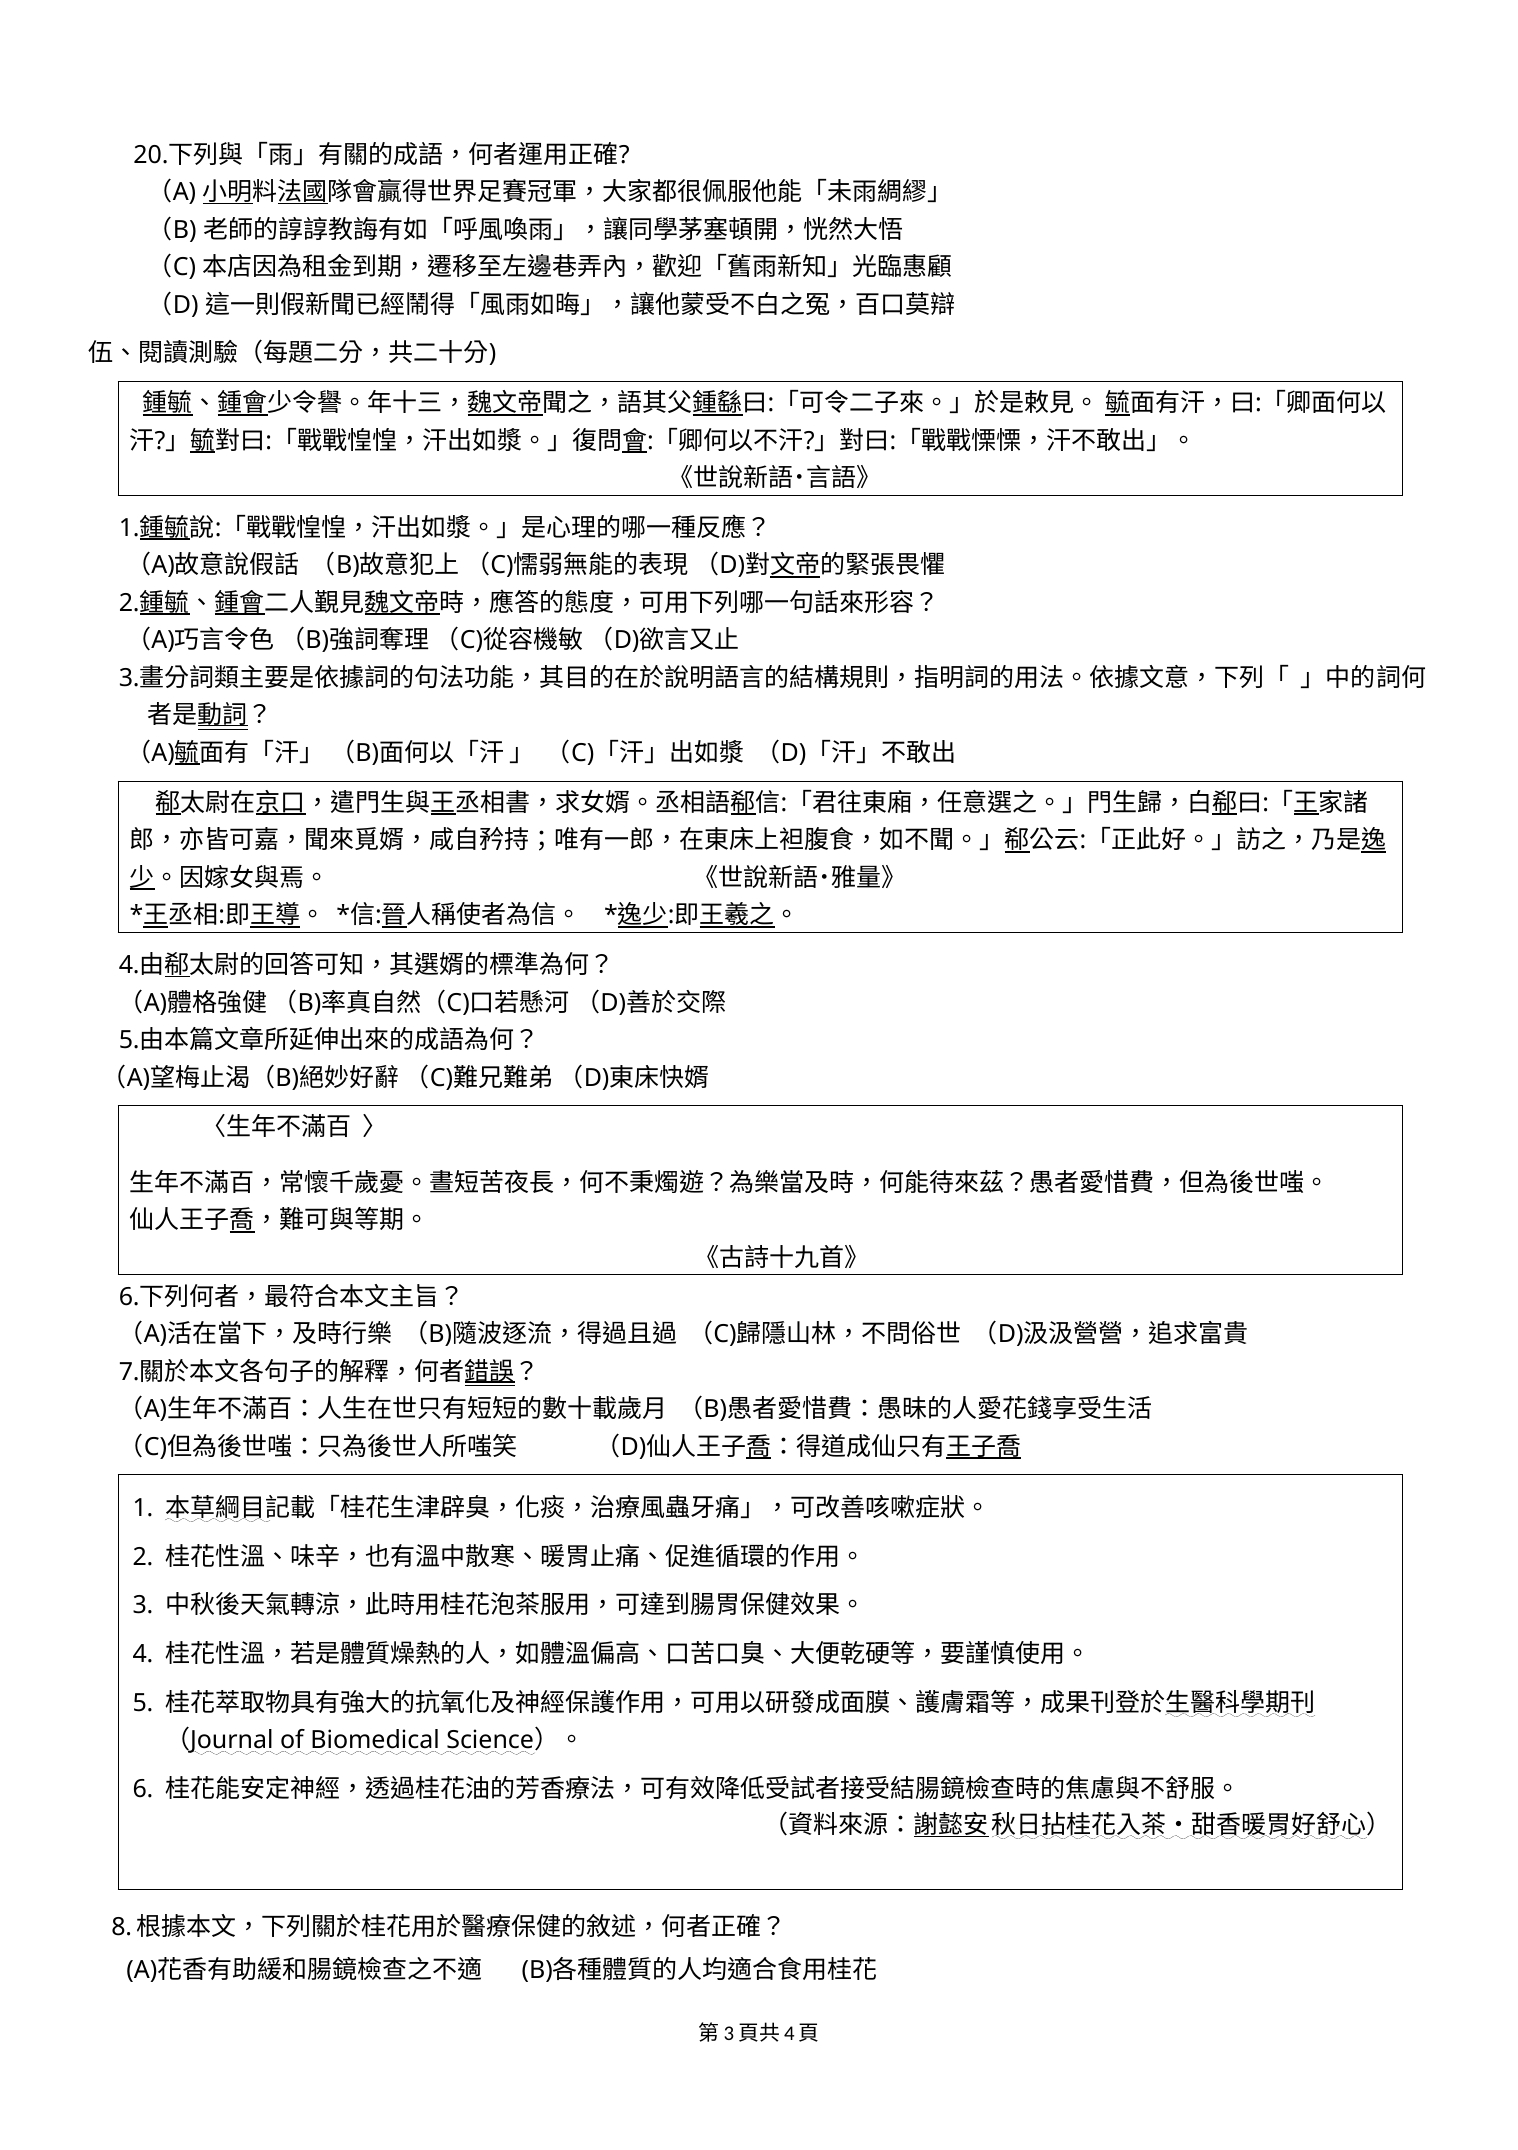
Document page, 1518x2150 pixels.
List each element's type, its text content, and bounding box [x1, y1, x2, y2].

text （C) 本店因為租金到期，遷移至左邊巷弄內，歡迎「舊雨新知」光臨惠顧 [148, 246, 1429, 283]
text （A)巧言令色 （B)強詞奪理 （C)從容機敏 （D)欲言又止 [89, 619, 1429, 657]
text （A)毓面有「汗」 （B)面何以「汗 」 （C)「汗」出如漿 （D)「汗」不敢出 [89, 732, 1429, 769]
text （C)但為後世嗤：只為後世人所嗤笑 （D)仙人王子喬：得道成仙只有王子喬 [118, 1425, 1429, 1463]
text （A)望梅止渴（B)絕妙好辭 （C)難兄難弟 （D)東床快婿 [89, 1056, 1429, 1094]
table_header 〈生年不滿百 〉 生年不滿百，常懷千歲憂。晝短苦夜長，何不秉燭遊？為樂當及時，何能待來茲？愚者愛惜費，但為後世嗤。 仙人王子喬，難可與等期。 《古詩十九首》 [119, 1106, 1402, 1274]
text 5.由本篇文章所延伸出來的成語為何？ [118, 1019, 1429, 1056]
text （B) 老師的諄諄教誨有如「呼風喚雨」，讓同學茅塞頓開，恍然大悟 [148, 208, 1429, 246]
text 伍、閱讀測驗（每題二分，共二十分) [89, 332, 1429, 370]
text （A)生年不滿百：人生在世只有短短的數十載歲月 （B)愚者愛惜費：愚昧的人愛花錢享受生活 [118, 1388, 1429, 1425]
text 4.由郗太尉的回答可知，其選婿的標準為何？ [118, 944, 1429, 981]
text （D) 這一則假新聞已經鬧得「風雨如晦」，讓他蒙受不白之冤，百口莫辯 [148, 283, 1429, 321]
text 8. 根據本文，下列關於桂花用於醫療保健的敘述，何者正確？ [89, 1900, 1429, 1944]
text （A)活在當下，及時行樂 （B)隨波逐流，得過且過 （C)歸隱山林，不問俗世 （D)汲汲營營，追求富貴 [118, 1313, 1429, 1350]
text 3.畫分詞類主要是依據詞的句法功能，其目的在於說明語言的結構規則，指明詞的用法。依據文意，下列「 」中的詞何者是動詞？ [118, 657, 1429, 732]
text 20.下列與「雨」有關的成語，何者運用正確? [133, 133, 1429, 171]
table_header 1. 本草綱目記載「桂花生津辟臭，化痰，治療風蟲牙痛」，可改善咳嗽症狀。 2. 桂花性溫、味辛，也有溫中散寒、暖胃止痛、促進循環的作用。 3. 中秋後天氣轉涼，此時用桂花泡茶服用，可達到腸胃保健效果。 4. 桂花性溫，若是體質燥熱的人，如體溫偏高、口苦口臭、大便乾硬等，要謹慎使用。 5. 桂花萃取物具有強大的抗氧化及神經保護作用，可用以研發成面膜、護膚霜等，成果刊登於生醫科學期刊（Journal of Biomedical Science）。 6. 桂花能安定神經，透過桂花油的芳香療法，可有效降低受試者接受結腸鏡檢查時的焦慮與不舒服。 （資料來源：謝懿安 秋日拈桂花入茶‧甜香暖胃好舒心） [119, 1475, 1402, 1888]
text （A)體格強健 （B)率真自然（C)口若懸河 （D)善於交際 [118, 981, 1429, 1019]
text （A) 小明料法國隊會贏得世界足賽冠軍，大家都很佩服他能「未雨綢繆」 [148, 171, 1429, 208]
text 7.關於本文各句子的解釋，何者錯誤？ [118, 1350, 1429, 1388]
text (A)花香有助緩和腸鏡檢查之不適 (B)各種體質的人均適合食用桂花 [126, 1944, 1429, 1987]
text 6.下列何者，最符合本文主旨？ [118, 1275, 1429, 1313]
text 1.鍾毓說:「戰戰惶惶，汗出如漿。」是心理的哪一種反應？ [118, 507, 1429, 544]
text （A)故意說假話 （B)故意犯上 （C)懦弱無能的表現 （D)對文帝的緊張畏懼 [89, 544, 1429, 582]
table_header 鍾毓、鍾會少令譽。年十三，魏文帝聞之，語其父鍾繇曰:「可令二子來。」於是敕見。 毓面有汗，曰:「卿面何以汗?」毓對曰:「戰戰惶惶，汗出如漿。」復問會:「卿何以不汗?」對曰:「戰戰慄慄，汗不敢出」。 《世說新語˙言語》 [119, 382, 1402, 494]
table_header 郗太尉在京口，遣門生與王丞相書，求女婿。丞相語郗信:「君往東廂，任意選之。」門生歸，白郗曰:「王家諸郎，亦皆可嘉，聞來覓婿，咸自矜持；唯有一郎，在東床上袒腹食，如不聞。」郗公云:「正此好。」訪之，乃是逸少。因嫁女與焉。 《世說新語˙雅量》 *王丞相:即王導。 *信:晉人稱使者為信。 *逸少:即王羲之。 [119, 782, 1402, 932]
text 2.鍾毓、鍾會二人覲見魏文帝時，應答的態度，可用下列哪一句話來形容？ [118, 582, 1429, 619]
